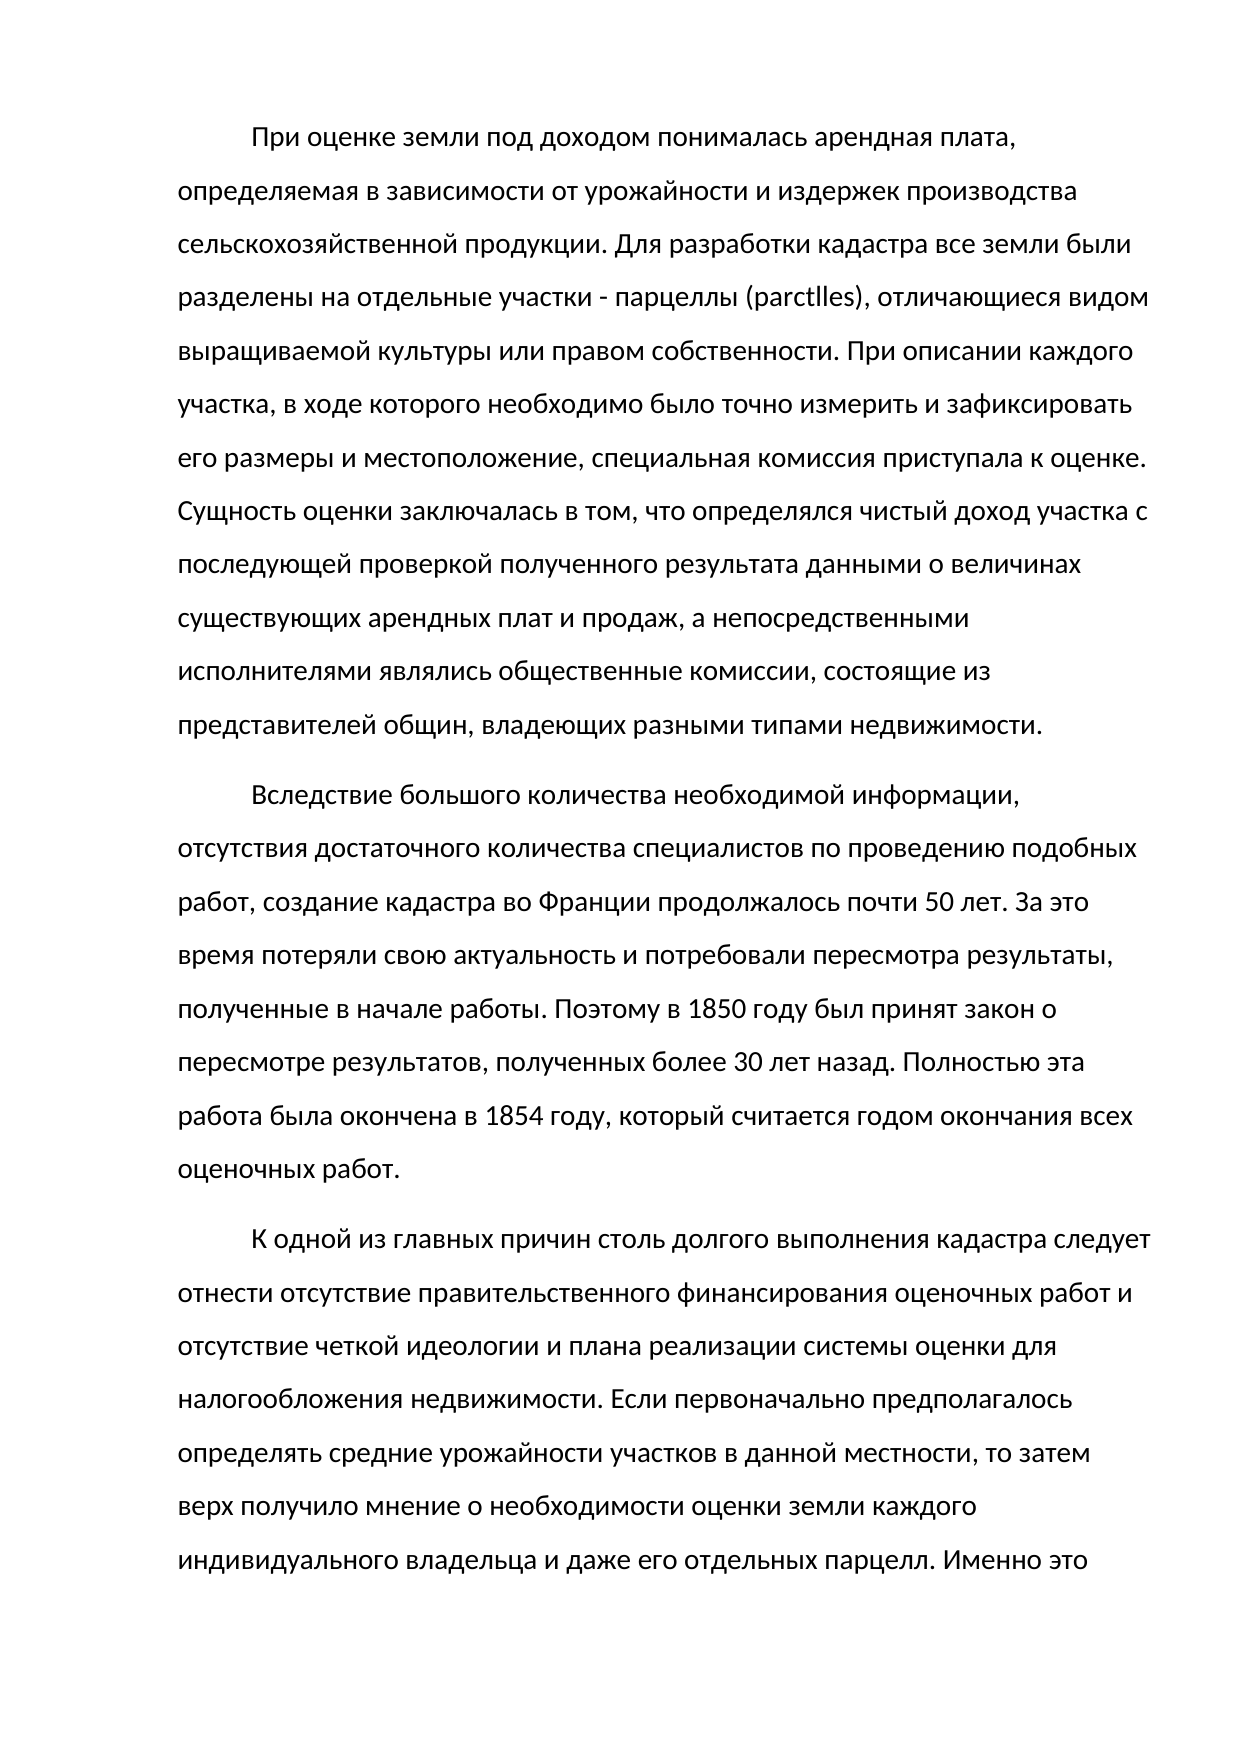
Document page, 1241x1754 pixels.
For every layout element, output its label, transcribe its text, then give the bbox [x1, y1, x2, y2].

text При оценке земли под доходом понималась арендная плата, определяемая в зависимости от урожайности и издержек производства сельскохозяйственной продукции. Для разработки кадастра все земли были разделены на отдельные участки - парцеллы (parctlles), отличающиеся видом выращиваемой культуры или правом собственности. При описании каждого участка, в ходе которого необходимо было точно измерить и зафиксировать его размеры и местоположение, специальная комиссия приступала к оценке. Сущность оценки заключалась в том, что определялся чистый доход участка с последующей проверкой полученного результата данными о величинах существующих арендных плат и продаж, а непосредственными исполнителями являлись общественные комиссии, состоящие из представителей общин, владеющих разными типами недвижимости. [177, 118, 1152, 742]
text Вследствие большого количества необходимой информации, отсутствия достаточного количества специалистов по проведению подобных работ, создание кадастра во Франции продолжалось почти 50 лет. За это время потеряли свою актуальность и потребовали пересмотра результаты, полученные в начале работы. Поэтому в 1850 году был принят закон о пересмотре результатов, полученных более 30 лет назад. Полностью эта работа была окончена в 1854 году, который считается годом окончания всех оценочных работ. [177, 776, 1152, 1186]
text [177, 1220, 1152, 1576]
